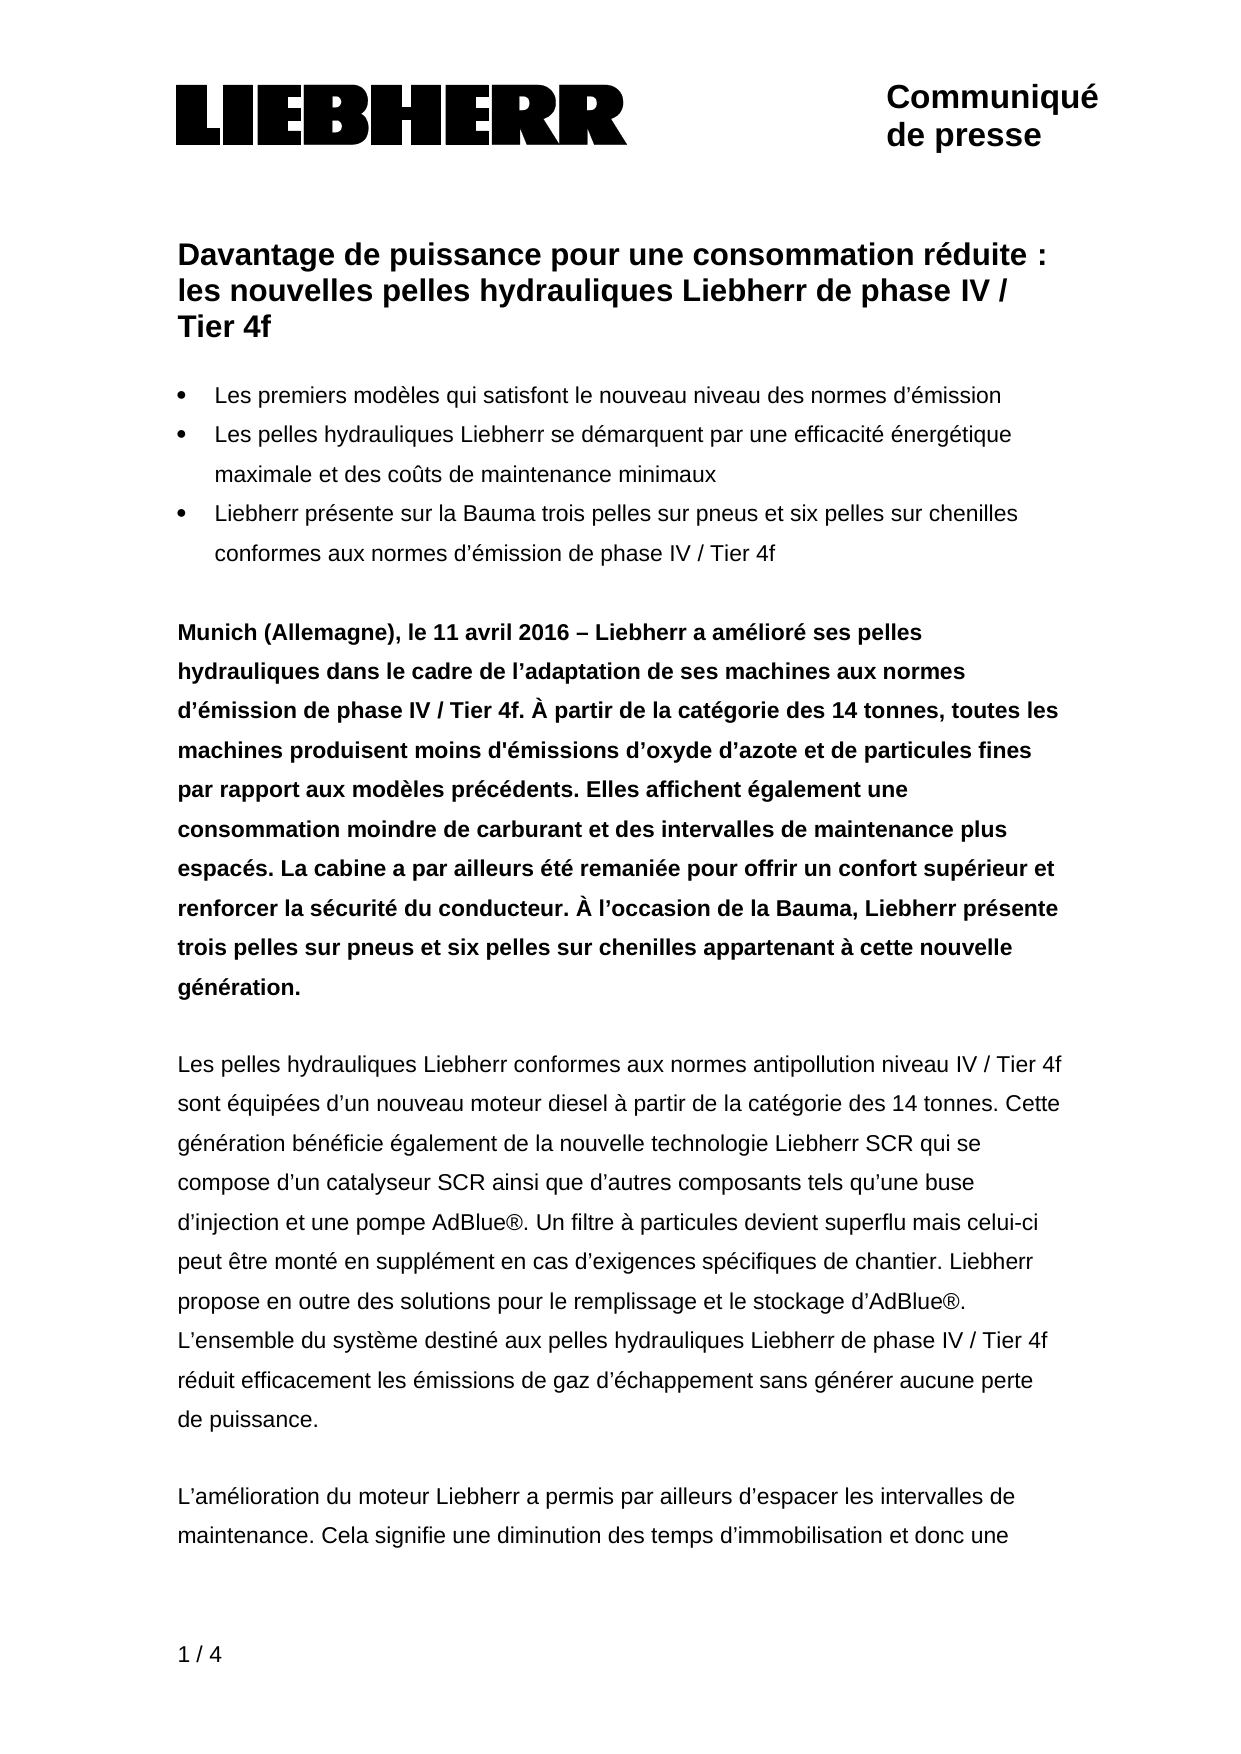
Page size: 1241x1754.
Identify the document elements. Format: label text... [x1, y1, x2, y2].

text Les pelles hydrauliques Liebherr conformes aux normes antipollution niveau IV / Tier 4f sont équipées d’un nouveau moteur diesel à partir de la catégorie des 14 tonnes. Cette génération bénéficie également de la nouvelle technologie Liebherr SCR qui se compose d’un catalyseur SCR ainsi que d’autres composants tels qu’une buse d’injection et une pompe AdBlue®. Un filtre à particules devient superflu mais celui-ci peut être monté en supplément en cas d’exigences spécifiques de chantier. Liebherr propose en outre des solutions pour le remplissage et le stockage d’AdBlue®. L’ensemble du système destiné aux pelles hydrauliques Liebherr de phase IV / Tier 4f réduit efficacement les émissions de gaz d’échappement sans générer aucune perte de puissance. [177, 1051, 1063, 1432]
text Les pelles hydrauliques Liebherr se démarquent par une efficacité énergétique maximale et des coûts de maintenance minimaux [177, 421, 1063, 487]
text Davantage de puissance pour une consommation réduite : les nouvelles pelles hydrauliques Liebherr de phase IV / Tier 4f [177, 236, 1063, 344]
text Munich (Allemagne), le 11 avril 2016 – Liebherr a amélioré ses pelles hydrauliques dans le cadre de l’adaptation de ses machines aux normes d’émission de phase IV / Tier 4f. À partir de la catégorie des 14 tonnes, toutes les machines produisent moins d'émissions d’oxyde d’azote et de particules fines par rapport aux modèles précédents. Elles affichent également une consommation moindre de carburant et des intervalles de maintenance plus espacés. La cabine a par ailleurs été remaniée pour offrir un confort supérieur et renforcer la sécurité du conducteur. À l’occasion de la Bauma, Liebherr présente trois pelles sur pneus et six pelles sur chenilles appartenant à cette nouvelle génération. [177, 618, 1063, 1000]
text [177, 1483, 1063, 1549]
text Les premiers modèles qui satisfont le nouveau niveau des normes d’émission [177, 382, 1063, 408]
text Liebherr présente sur la Bauma trois pelles sur pneus et six pelles sur chenilles conformes aux normes d’émission de phase IV / Tier 4f [177, 500, 1063, 566]
